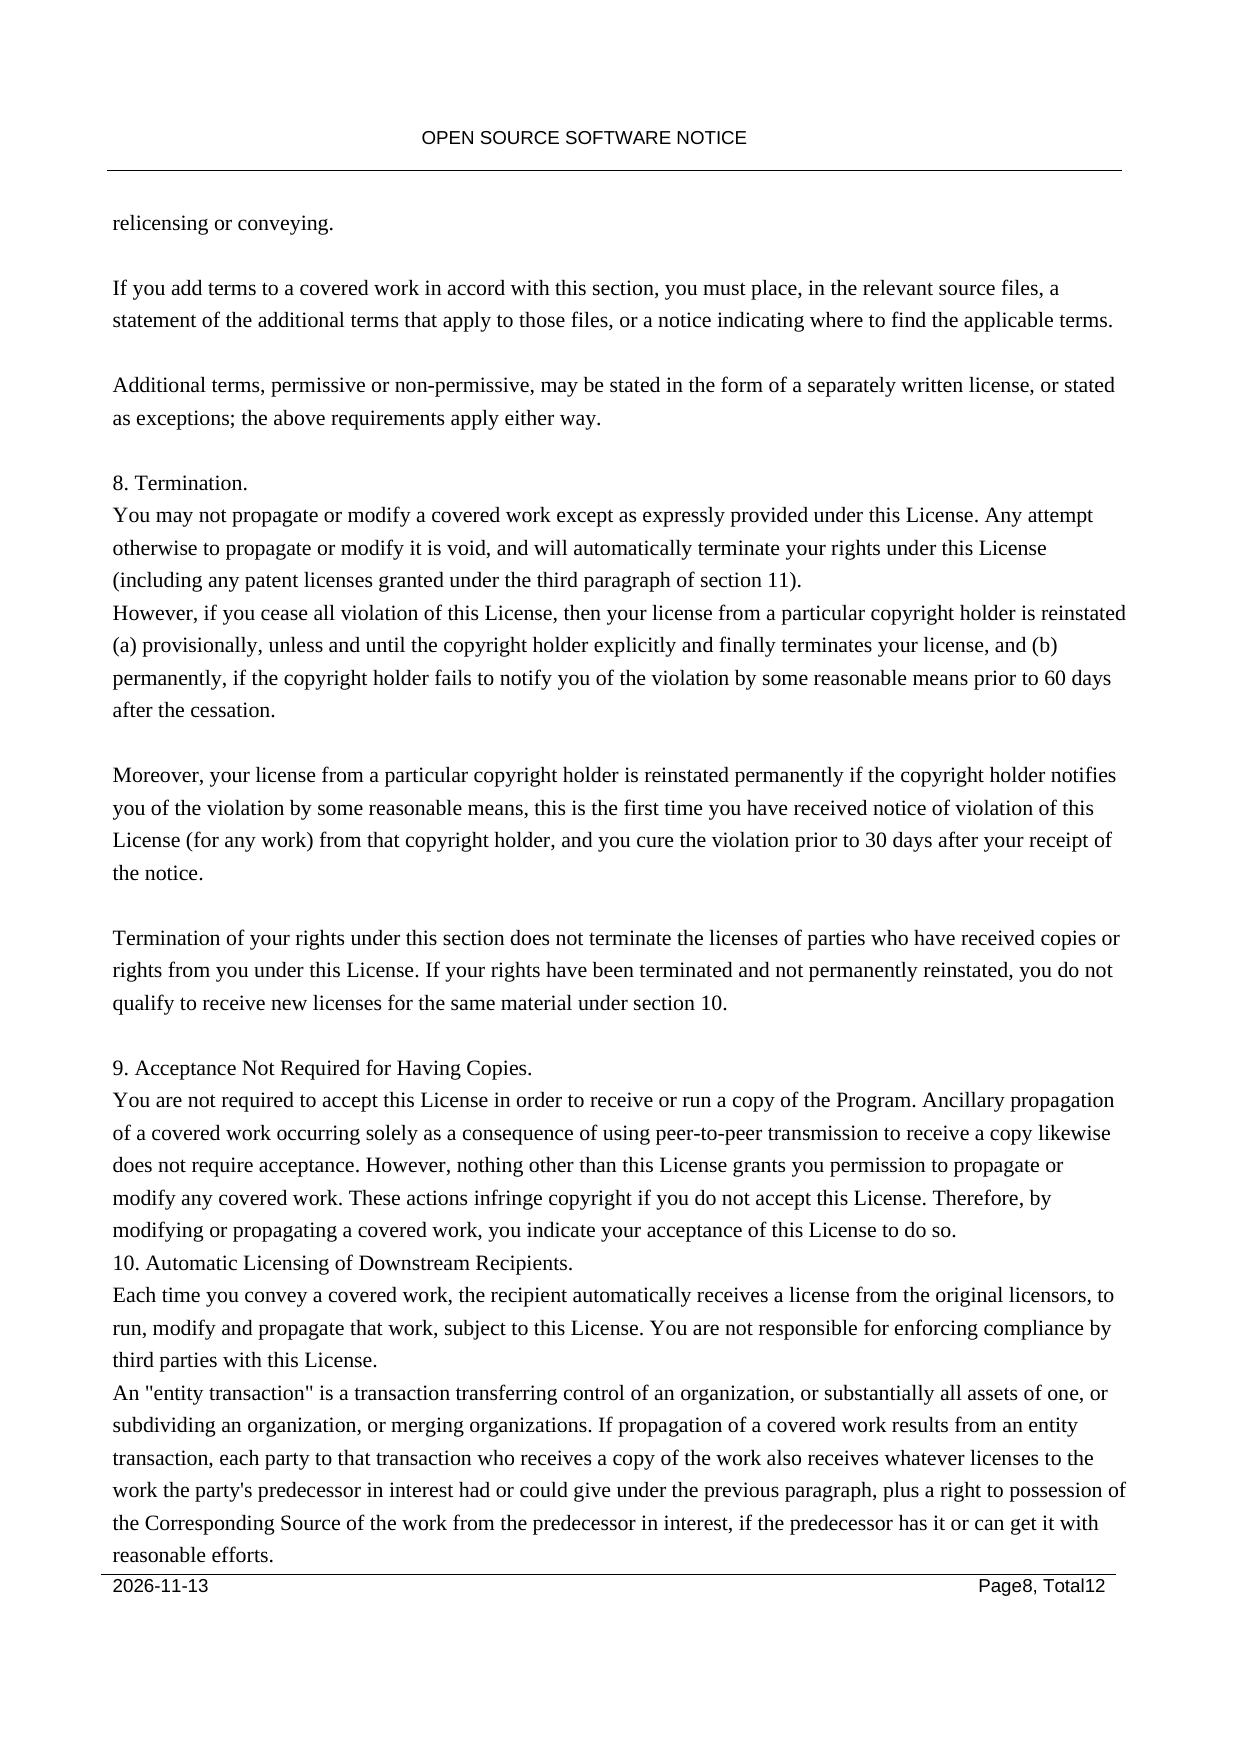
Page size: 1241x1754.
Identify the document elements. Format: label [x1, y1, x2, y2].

text [112, 206, 1128, 1571]
